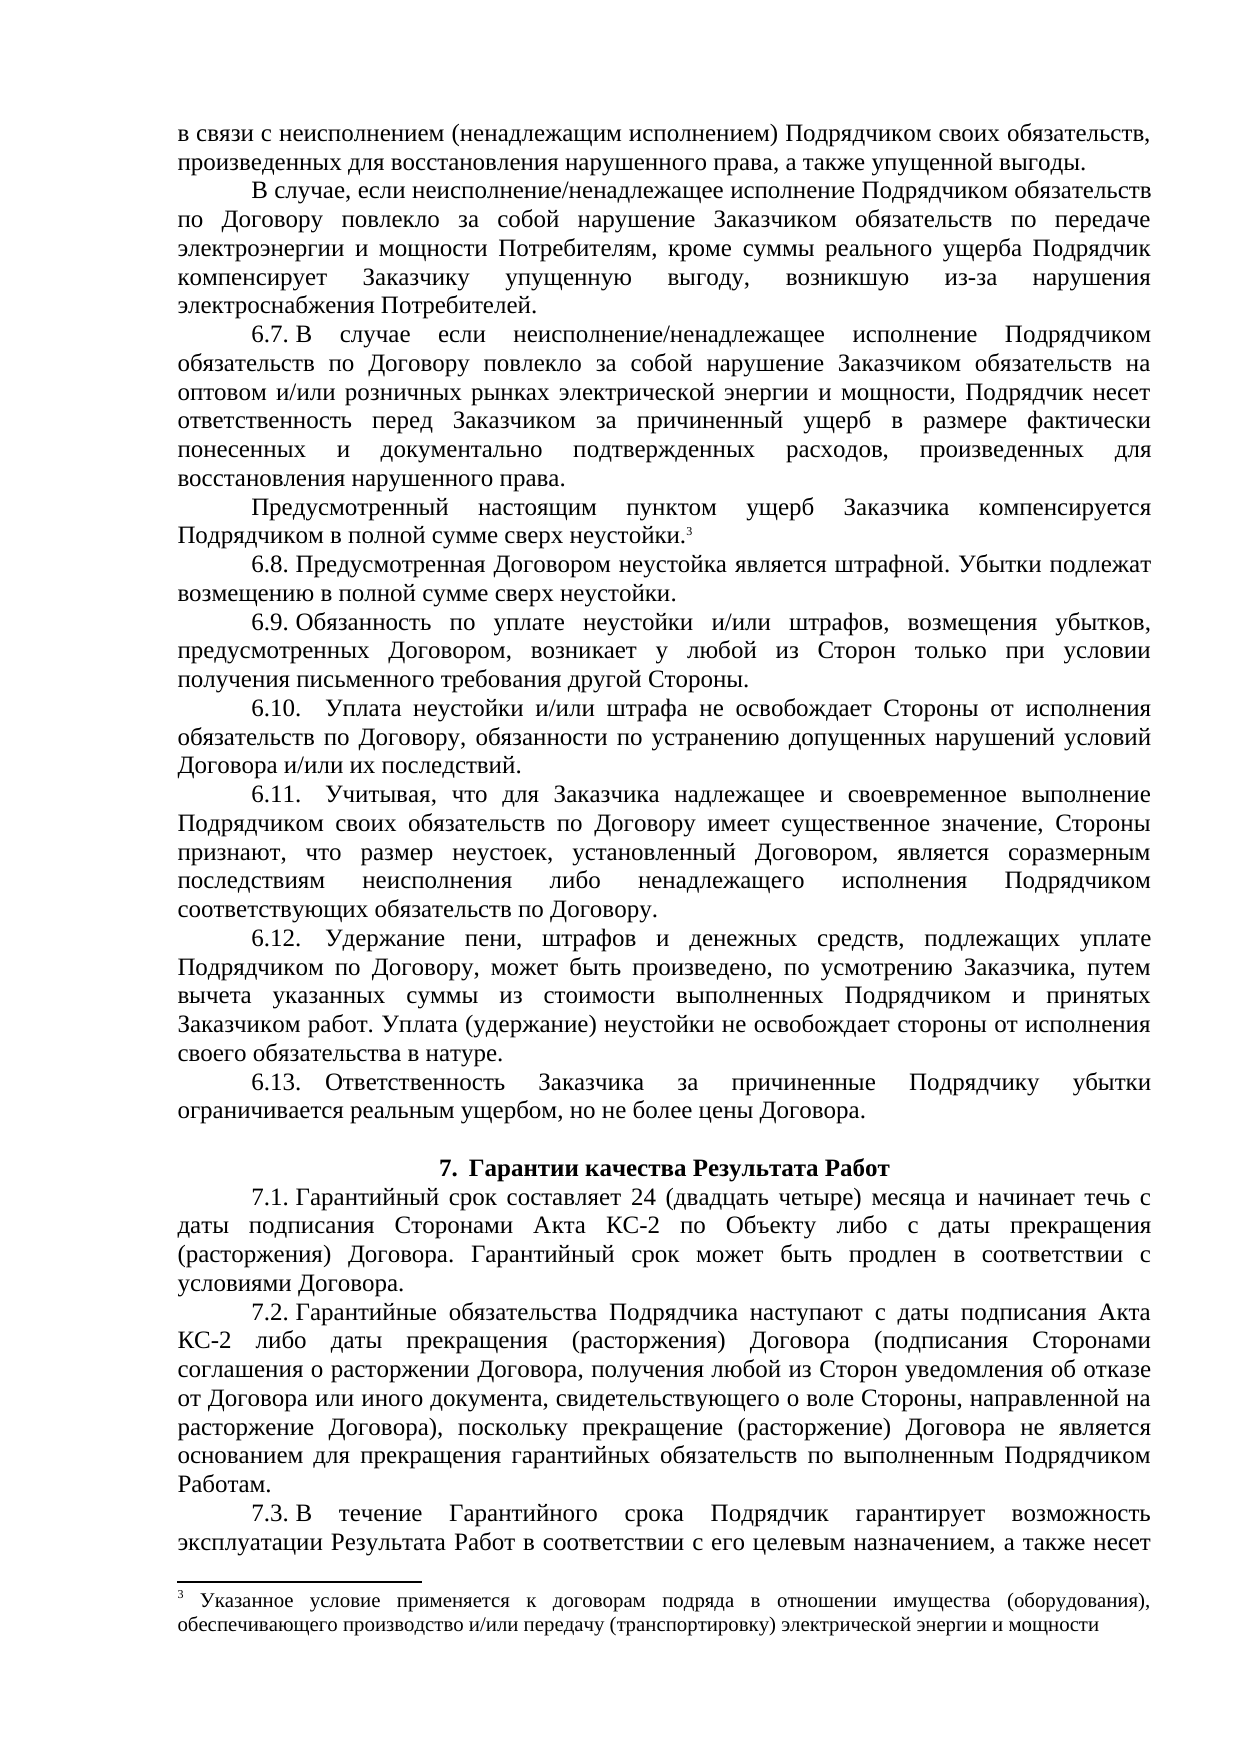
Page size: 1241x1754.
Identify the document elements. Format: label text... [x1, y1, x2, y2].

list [177, 1498, 1152, 1556]
list Уплата неустойки и/или штрафа не освобождает Стороны от исполнения обязательств по Договору, обязанности по устранению допущенных нарушений условий Договора и/или их последствий. [177, 693, 1152, 779]
list Гарантийные обязательства Подрядчика наступают с даты подписания Акта КС-2 либо даты прекращения (расторжения) Договора (подписания Сторонами соглашения о расторжении Договора, получения любой из Сторон уведомления об отказе от Договора или иного документа, свидетельствующего о воле Стороны, направленной на расторжение Договора), поскольку прекращение (расторжение) Договора не является основанием для прекращения гарантийных обязательств по выполненным Подрядчиком Работам. [177, 1297, 1152, 1498]
text Предусмотренный настоящим пунктом ущерб Заказчика компенсируется Подрядчиком в полной сумме сверх неустойки. [177, 492, 1152, 549]
list Гарантии качества Результата Работ [177, 1153, 1152, 1182]
list Предусмотренная Договором неустойка является штрафной. Убытки подлежат возмещению в полной сумме сверх неустойки. [177, 549, 1152, 607]
text В случае, если неисполнение/ненадлежащее исполнение Подрядчиком обязательств по Договору повлекло за собой нарушение Заказчиком обязательств по передаче электроэнергии и мощности Потребителям, кроме суммы реального ущерба Подрядчик компенсирует Заказчику упущенную выгоду, возникшую из-за нарушения электроснабжения Потребителей. [177, 176, 1152, 319]
list Гарантийный срок составляет 24 (двадцать четыре) месяца и начинает течь с даты подписания Сторонами Акта КС-2 по Объекту либо с даты прекращения (расторжения) Договора. Гарантийный срок может быть продлен в соответствии с условиями Договора. [177, 1182, 1152, 1297]
list Обязанность по уплате неустойки и/или штрафов, возмещения убытков, предусмотренных Договором, возникает у любой из Сторон только при условии получения письменного требования другой Стороны. [177, 607, 1152, 693]
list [177, 118, 1152, 176]
list Удержание пени, штрафов и денежных средств, подлежащих уплате Подрядчиком по Договору, может быть произведено, по усмотрению Заказчика, путем вычета указанных суммы из стоимости выполненных Подрядчиком и принятых Заказчиком работ. Уплата (удержание) неустойки не освобождает стороны от исполнения своего обязательства в натуре. [177, 923, 1152, 1067]
list Ответственность Заказчика за причиненные Подрядчику убытки ограничивается реальным ущербом, но не более цены Договора. [177, 1067, 1152, 1124]
list В случае если неисполнение/ненадлежащее исполнение Подрядчиком обязательств по Договору повлекло за собой нарушение Заказчиком обязательств на оптовом и/или розничных рынках электрической энергии и мощности, Подрядчик несет ответственность перед Заказчиком за причиненный ущерб в размере фактически понесенных и документально подтвержденных расходов, произведенных для восстановления нарушенного права. [177, 319, 1152, 492]
list Учитывая, что для Заказчика надлежащее и своевременное выполнение Подрядчиком своих обязательств по Договору имеет существенное значение, Стороны признают, что размер неустоек, установленный Договором, является соразмерным последствиям неисполнения либо ненадлежащего исполнения Подрядчиком соответствующих обязательств по Договору. [177, 779, 1152, 923]
